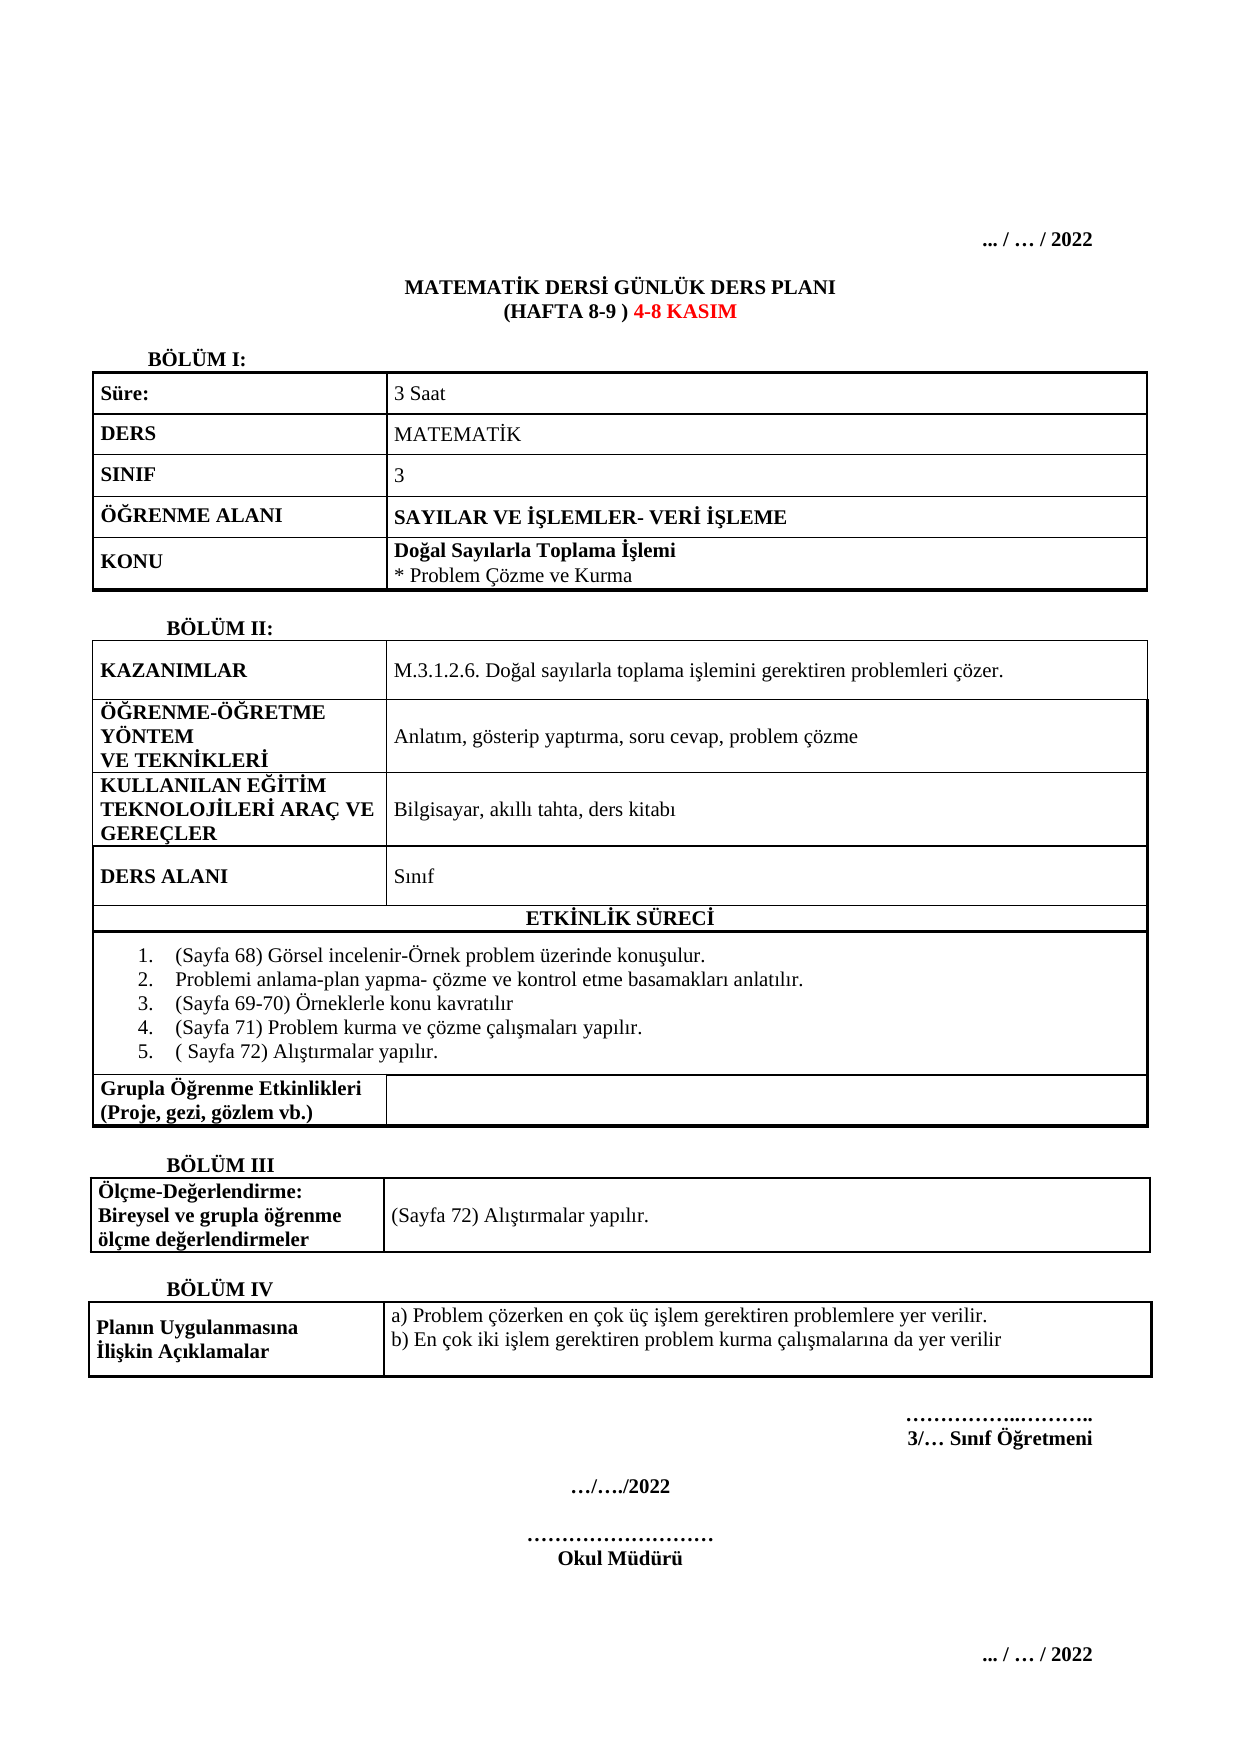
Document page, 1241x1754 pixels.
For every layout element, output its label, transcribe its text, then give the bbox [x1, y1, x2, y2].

text BÖLÜM II: [148, 616, 1092, 640]
table_cell KONU [94, 538, 386, 587]
text 3/… Sınıf Öğretmeni [148, 1426, 1092, 1449]
table_cell ÖĞRENME-ÖĞRETME YÖNTEM VE TEKNİKLERİ [93, 700, 386, 772]
table_cell Sınıf [387, 847, 1146, 905]
table_cell MATEMATİK [388, 415, 1146, 454]
table_cell DERS [94, 415, 386, 454]
subtitle BÖLÜM III [148, 1152, 1092, 1177]
table_header 3 Saat [388, 374, 1146, 413]
table_cell Grupla Öğrenme Etkinlikleri (Proje, gezi, gözlem vb.) [94, 1075, 386, 1124]
table_cell [387, 1076, 1146, 1124]
table_header KAZANIMLAR [93, 641, 386, 699]
text MATEMATİK DERSİ GÜNLÜK DERS PLANI [148, 275, 1092, 299]
table_header Planın Uygulanmasına İlişkin Açıklamalar [90, 1303, 383, 1375]
table_cell 3 [388, 455, 1146, 496]
table_cell ETKİNLİK SÜRECİ [94, 906, 1146, 930]
table_cell (Sayfa 68) Görsel incelenir-Örnek problem üzerinde konuşulur. Problemi anlama-plan yapma- çözme ve kontrol etme basamakları anlatılır. (Sayfa 69-70) Örneklerle konu kavratılır (Sayfa 71) Problem kurma ve çözme çalışmaları yapılır. ( Sayfa 72) Alıştırmalar yapılır. [94, 933, 1146, 1073]
subtitle BÖLÜM IV [148, 1277, 1092, 1301]
text ... / … / 2022 [148, 1642, 1092, 1666]
table_cell Bilgisayar, akıllı tahta, ders kitabı [387, 773, 1146, 845]
table_header Ölçme-Değerlendirme: Bireysel ve grupla öğrenme ölçme değerlendirmeler [92, 1179, 383, 1251]
text (HAFTA 8-9 ) 4-8 KASIM [148, 299, 1092, 323]
table_cell KULLANILAN EĞİTİM TEKNOLOJİLERİ ARAÇ VE GEREÇLER [93, 773, 386, 845]
table_header M.3.1.2.6. Doğal sayılarla toplama işlemini gerektiren problemleri çözer. [387, 641, 1147, 699]
table_cell SINIF [94, 455, 386, 496]
text Okul Müdürü [148, 1546, 1092, 1570]
text BÖLÜM I: [148, 347, 1092, 371]
text …/…./2022 [148, 1474, 1092, 1498]
table_cell SAYILAR VE İŞLEMLER- VERİ İŞLEME [388, 497, 1146, 537]
table_cell Doğal Sayılarla Toplama İşlemi * Problem Çözme ve Kurma [388, 538, 1146, 587]
text ... / … / 2022 [148, 227, 1092, 251]
table_cell ÖĞRENME ALANI [94, 497, 386, 537]
table_cell Anlatım, gösterip yaptırma, soru cevap, problem çözme [387, 700, 1146, 772]
text ……………………… [148, 1522, 1092, 1546]
table_header Süre: [94, 374, 386, 413]
text ……………..……….. [148, 1401, 1092, 1426]
table_header (Sayfa 72) Alıştırmalar yapılır. [385, 1179, 1149, 1251]
table_header a) Problem çözerken en çok üç işlem gerektiren problemlere yer verilir. b) En çok iki işlem gerektiren problem kurma çalışmalarına da yer verilir [385, 1303, 1150, 1375]
table_cell DERS ALANI [94, 847, 386, 905]
